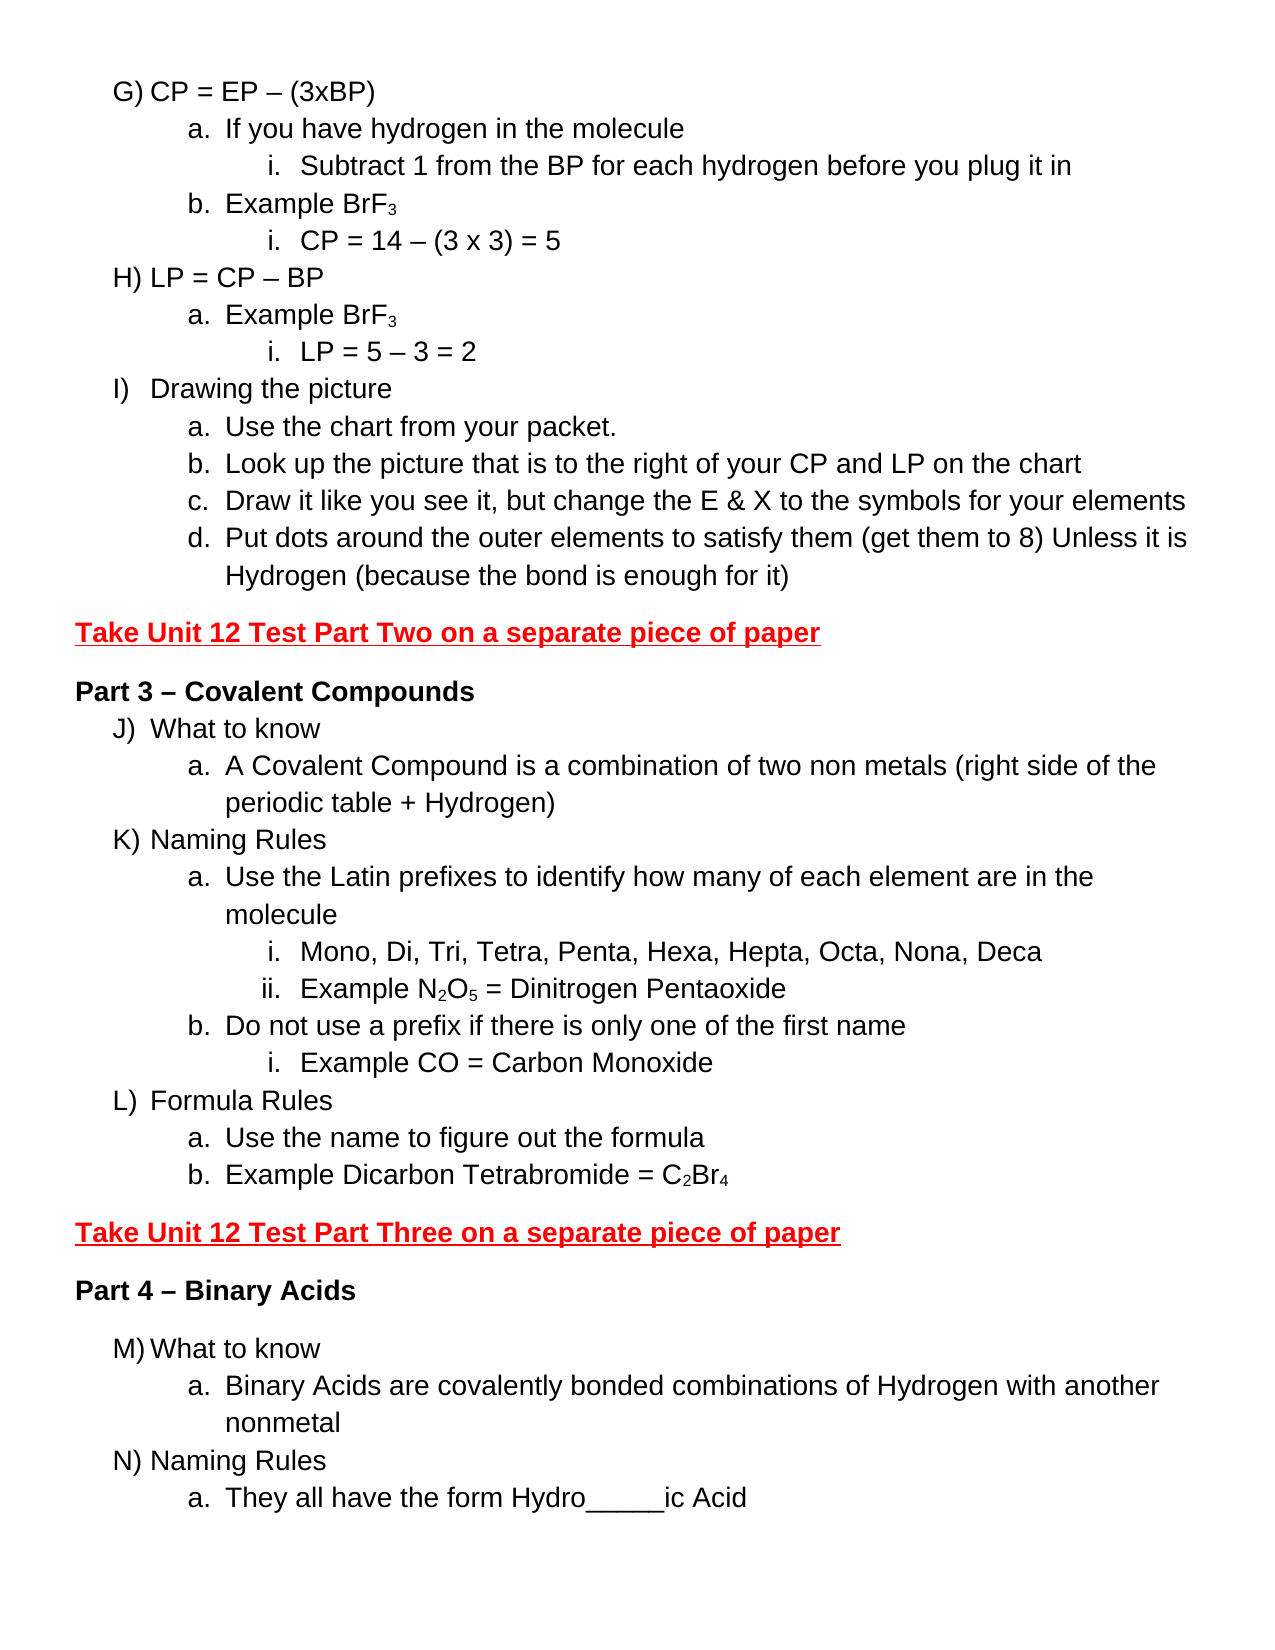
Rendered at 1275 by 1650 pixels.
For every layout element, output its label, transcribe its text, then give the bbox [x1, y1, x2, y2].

list Part 3 – Covalent Compounds [75, 674, 1200, 707]
list Naming Rules [112, 823, 1200, 856]
list Example N2O5 = Dinitrogen Pentaoxide [281, 972, 1200, 1004]
list What to know [112, 1332, 1200, 1364]
list LP = 5 – 3 = 2 [281, 335, 1200, 368]
list Example BrF3 [187, 187, 1200, 219]
text Take Unit 12 Test Part Three on a separate piece of paper [75, 1216, 1200, 1248]
list Naming Rules [112, 1443, 1200, 1476]
list Do not use a prefix if there is only one of the first name [187, 1009, 1200, 1042]
list Drawing the picture [112, 372, 1200, 405]
list Example CO = Carbon Monoxide [281, 1046, 1200, 1079]
list Formula Rules [112, 1083, 1200, 1116]
list CP = 14 – (3 x 3) = 5 [281, 224, 1200, 256]
list Draw it like you see it, but change the E & X to the symbols for your elements [187, 484, 1200, 516]
list A Covalent Compound is a combination of two non metals (right side of the periodic table + Hydrogen) [187, 749, 1200, 818]
list LP = CP – BP [112, 261, 1200, 293]
list Binary Acids are covalently bonded combinations of Hydrogen with another nonmetal [187, 1369, 1200, 1439]
list Use the name to figure out the formula [187, 1121, 1200, 1153]
text Take Unit 12 Test Part Two on a separate piece of paper [75, 616, 1200, 649]
list Use the Latin prefixes to identify how many of each element are in the molecule [187, 860, 1200, 930]
list Example BrF3 [187, 298, 1200, 331]
list CP = EP – (3xBP) [112, 75, 1200, 107]
list Use the chart from your packet. [187, 410, 1200, 442]
text Part 4 – Binary Acids [75, 1274, 1200, 1306]
list Look up the picture that is to the right of your CP and LP on the chart [187, 447, 1200, 479]
list Put dots around the outer elements to satisfy them (get them to 8) Unless it is Hydrogen (because the bond is enough for it) [187, 521, 1200, 591]
list They all have the form Hydro_____ic Acid [187, 1481, 1200, 1513]
list What to know [112, 712, 1200, 744]
list Subtract 1 from the BP for each hydrogen before you plug it in [281, 149, 1200, 182]
list Mono, Di, Tri, Tetra, Penta, Hexa, Hepta, Octa, Nona, Deca [281, 935, 1200, 967]
list If you have hydrogen in the molecule [187, 112, 1200, 144]
list Example Dicarbon Tetrabromide = C2Br4 [187, 1158, 1200, 1190]
